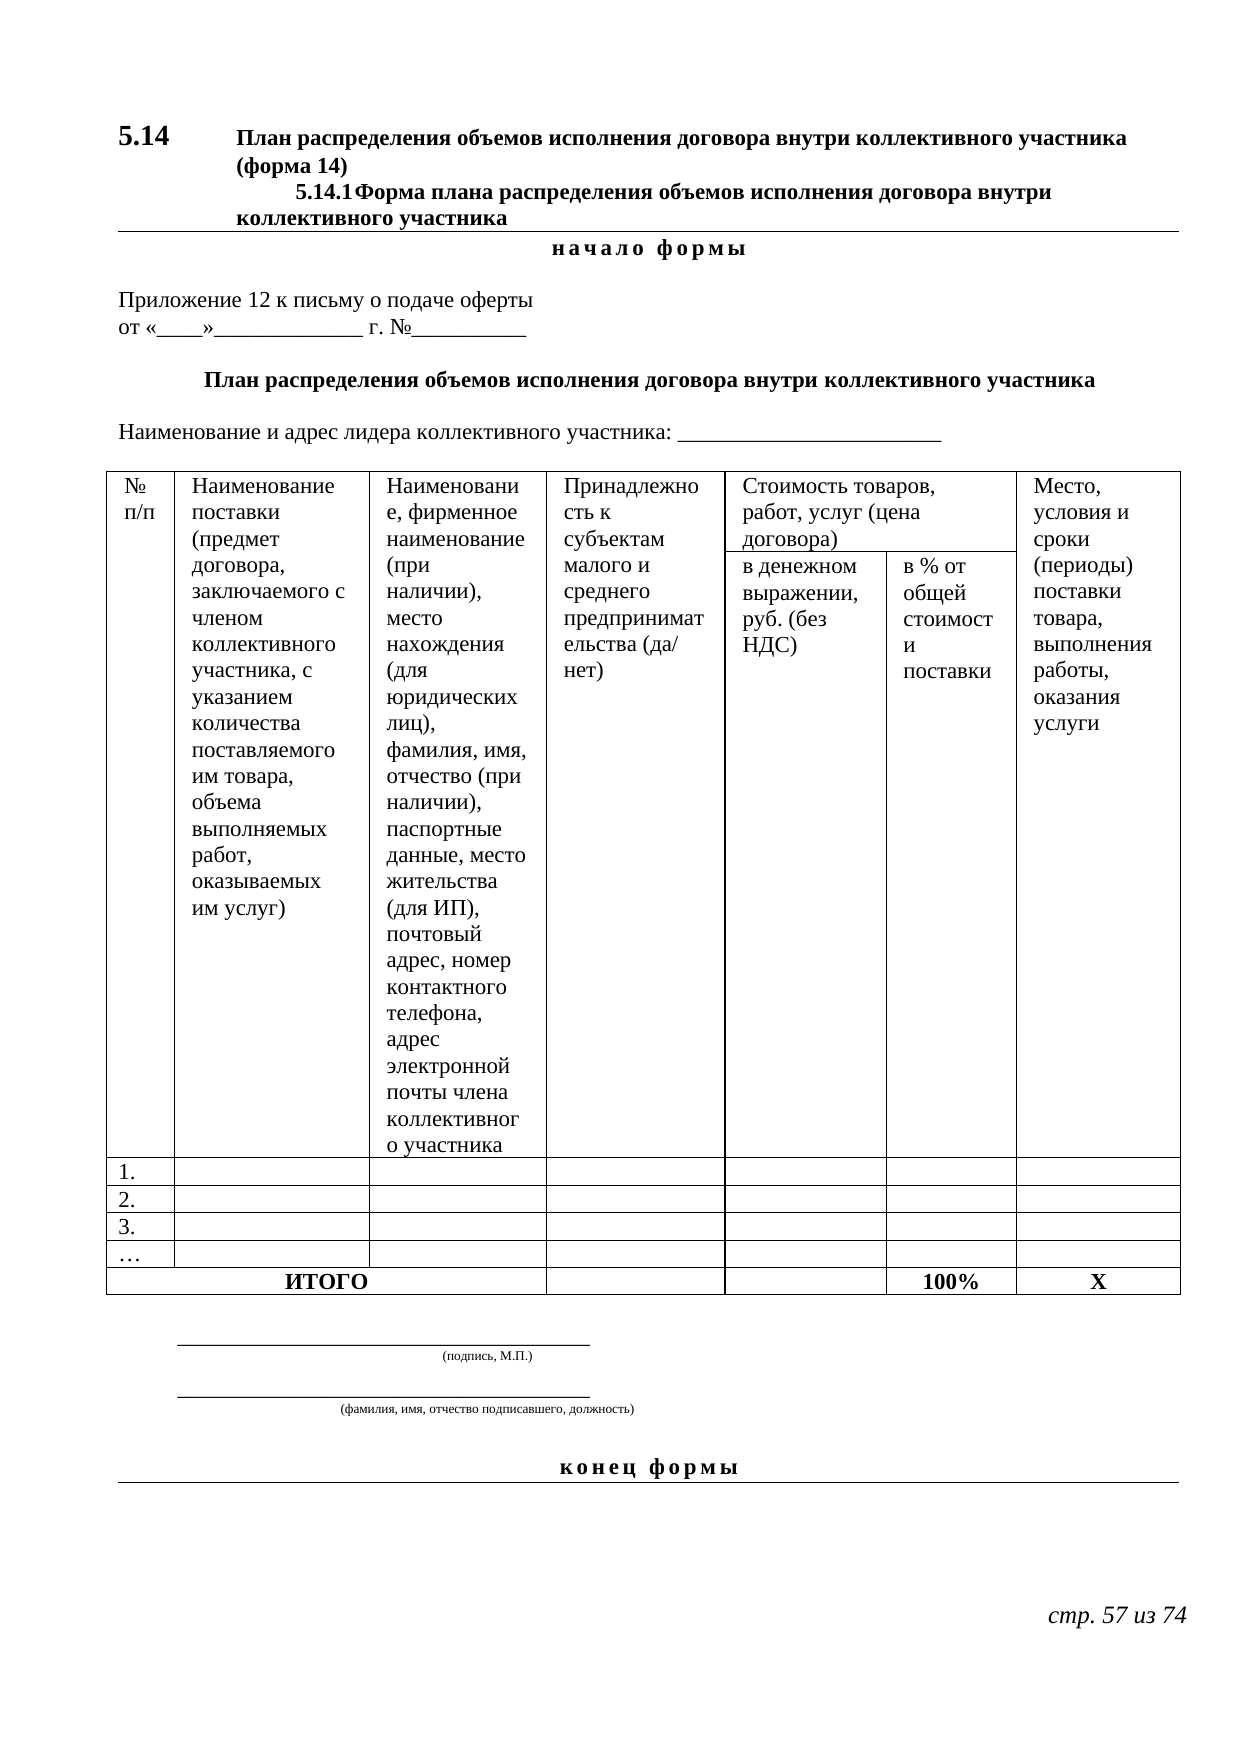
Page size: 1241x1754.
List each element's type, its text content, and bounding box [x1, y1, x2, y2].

text ____________________________________ [118, 1322, 1181, 1348]
table_cell [547, 1186, 724, 1212]
text ____________________________________ [118, 1374, 1181, 1401]
table_cell в % от общей стоимости поставки [887, 552, 1016, 1157]
text Форма плана распределения объемов исполнения договора внутри коллективного участника [236, 178, 1181, 231]
table_cell [107, 1213, 174, 1239]
table_cell ИТОГО [107, 1268, 546, 1294]
table_cell [175, 1186, 369, 1212]
table_cell [1017, 1213, 1180, 1239]
table_cell [370, 1241, 546, 1267]
table_cell [547, 1241, 724, 1267]
table_cell [1017, 1158, 1180, 1185]
table_cell [726, 1213, 886, 1239]
table_cell [887, 1241, 1016, 1267]
text Наименование и адрес лидера коллективного участника: _______________________ [118, 418, 1181, 445]
table_cell [107, 1186, 174, 1212]
text Приложение 12 к письму о подаче оферты от «____»_____________ г. №__________ [118, 287, 1181, 339]
table_header Наименование, фирменное наименование (при наличии), место нахождения (для юридических лиц), фамилия, имя, отчество (при наличии), паспортные данные, место жительства (для ИП), почтовый адрес, номер контактного телефона, адрес электронной почты члена коллективного участника [370, 472, 546, 1157]
table_cell [726, 1241, 886, 1267]
text План распределения объемов исполнения договора внутри коллективного участника [118, 366, 1181, 392]
table_header № п/п [107, 472, 174, 1157]
table_cell [175, 1158, 369, 1185]
table_cell [547, 1158, 724, 1185]
table_cell [175, 1213, 369, 1239]
table_header Принадлежность к субъектам малого и среднего предпринимательства (да/ нет) [547, 472, 724, 1157]
table_cell [547, 1213, 724, 1239]
table_cell [175, 1241, 369, 1267]
text начало формы [118, 232, 1179, 260]
text (подпись, М.П.) [118, 1348, 797, 1374]
table_cell [887, 1186, 1016, 1212]
table_header Стоимость товаров, работ, услуг (цена договора) [726, 472, 1016, 551]
table_cell Х [1017, 1268, 1180, 1294]
table_cell [726, 1158, 886, 1185]
table_cell 100% [887, 1268, 1016, 1294]
table_header Наименование поставки (предмет договора, заключаемого с членом коллективного участника, с указанием количества поставляемого им товара, объема выполняемых работ, оказываемых им услуг) [175, 472, 369, 1157]
text (фамилия, имя, отчество подписавшего, должность) [118, 1401, 797, 1427]
table_cell [1017, 1241, 1180, 1267]
table_cell [726, 1186, 886, 1212]
table_cell [370, 1186, 546, 1212]
table_cell в денежном выражении, руб. (без НДС) [726, 552, 886, 1157]
text конец формы [118, 1453, 1179, 1482]
table_cell [1017, 1186, 1180, 1212]
table_cell [726, 1268, 886, 1294]
table_cell … [107, 1241, 174, 1267]
table_cell [107, 1158, 174, 1185]
table_cell [887, 1158, 1016, 1185]
table_cell [370, 1158, 546, 1185]
subtitle План распределения объемов исполнения договора внутри коллективного участника (форма 14) [118, 118, 1181, 178]
table_cell [547, 1268, 724, 1294]
table_header Место, условия и сроки (периоды) поставки товара, выполнения работы, оказания услуги [1017, 472, 1180, 1157]
table_cell [887, 1213, 1016, 1239]
table_cell [370, 1213, 546, 1239]
